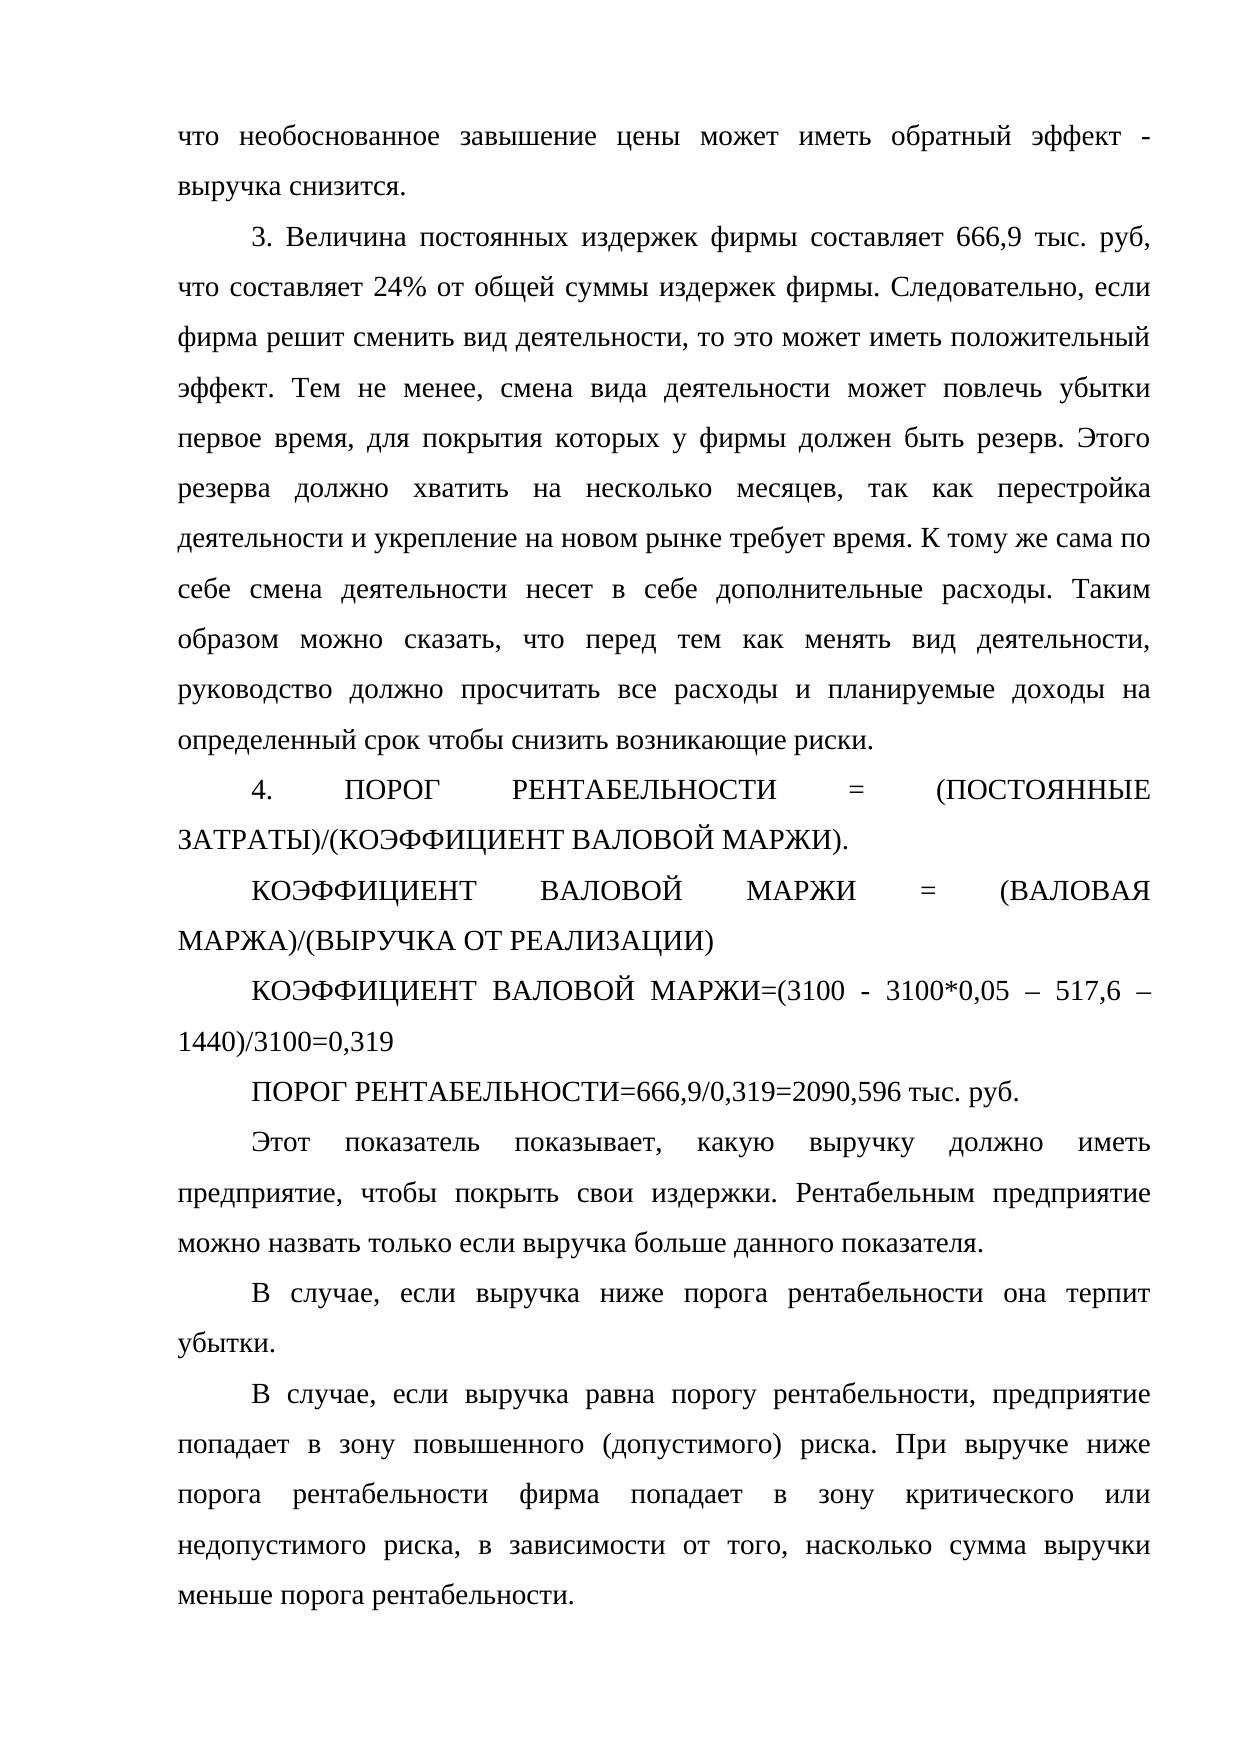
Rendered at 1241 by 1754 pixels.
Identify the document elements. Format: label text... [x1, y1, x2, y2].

text В случае, если выручка равна порогу рентабельности, предприятие попадает в зону повышенного (допустимого) риска. При выручке ниже порога рентабельности фирма попадает в зону критического или недопустимого риска, в зависимости от того, насколько сумма выручки меньше порога рентабельности. [177, 1376, 1152, 1611]
text ПОРОГ РЕНТАБЕЛЬНОСТИ=666,9/0,319=2090,596 тыс. руб. [177, 1074, 1152, 1108]
text Этот показатель показывает, какую выручку должно иметь предприятие, чтобы покрыть свои издержки. Рентабельным предприятие можно назвать только если выручка больше данного показателя. [177, 1124, 1152, 1258]
text КОЭФФИЦИЕНТ ВАЛОВОЙ МАРЖИ=(3100 - 3100*0,05 – 517,6 – 1440)/3100=0,319 [177, 973, 1152, 1057]
text 3. Величина постоянных издержек фирмы составляет 666,9 тыс. руб, что составляет 24% от общей суммы издержек фирмы. Следовательно, если фирма решит сменить вид деятельности, то это может иметь положительный эффект. Тем не менее, смена вида деятельности может повлечь убытки первое время, для покрытия которых у фирмы должен быть резерв. Этого резерва должно хватить на несколько месяцев, так как перестройка деятельности и укрепление на новом рынке требует время. К тому же сама по себе смена деятельности несет в себе дополнительные расходы. Таким образом можно сказать, что перед тем как менять вид деятельности, руководство должно просчитать все расходы и планируемые доходы на определенный срок чтобы снизить возникающие риски. [177, 219, 1152, 755]
text В случае, если выручка ниже порога рентабельности она терпит убытки. [177, 1275, 1152, 1359]
text КОЭФФИЦИЕНТ ВАЛОВОЙ МАРЖИ = (ВАЛОВАЯ МАРЖА)/(ВЫРУЧКА ОТ РЕАЛИЗАЦИИ) [177, 873, 1152, 957]
text 4. ПОРОГ РЕНТАБЕЛЬНОСТИ = (ПОСТОЯННЫЕ ЗАТРАТЫ)/(КОЭФФИЦИЕНТ ВАЛОВОЙ МАРЖИ). [177, 772, 1152, 856]
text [177, 118, 1152, 202]
